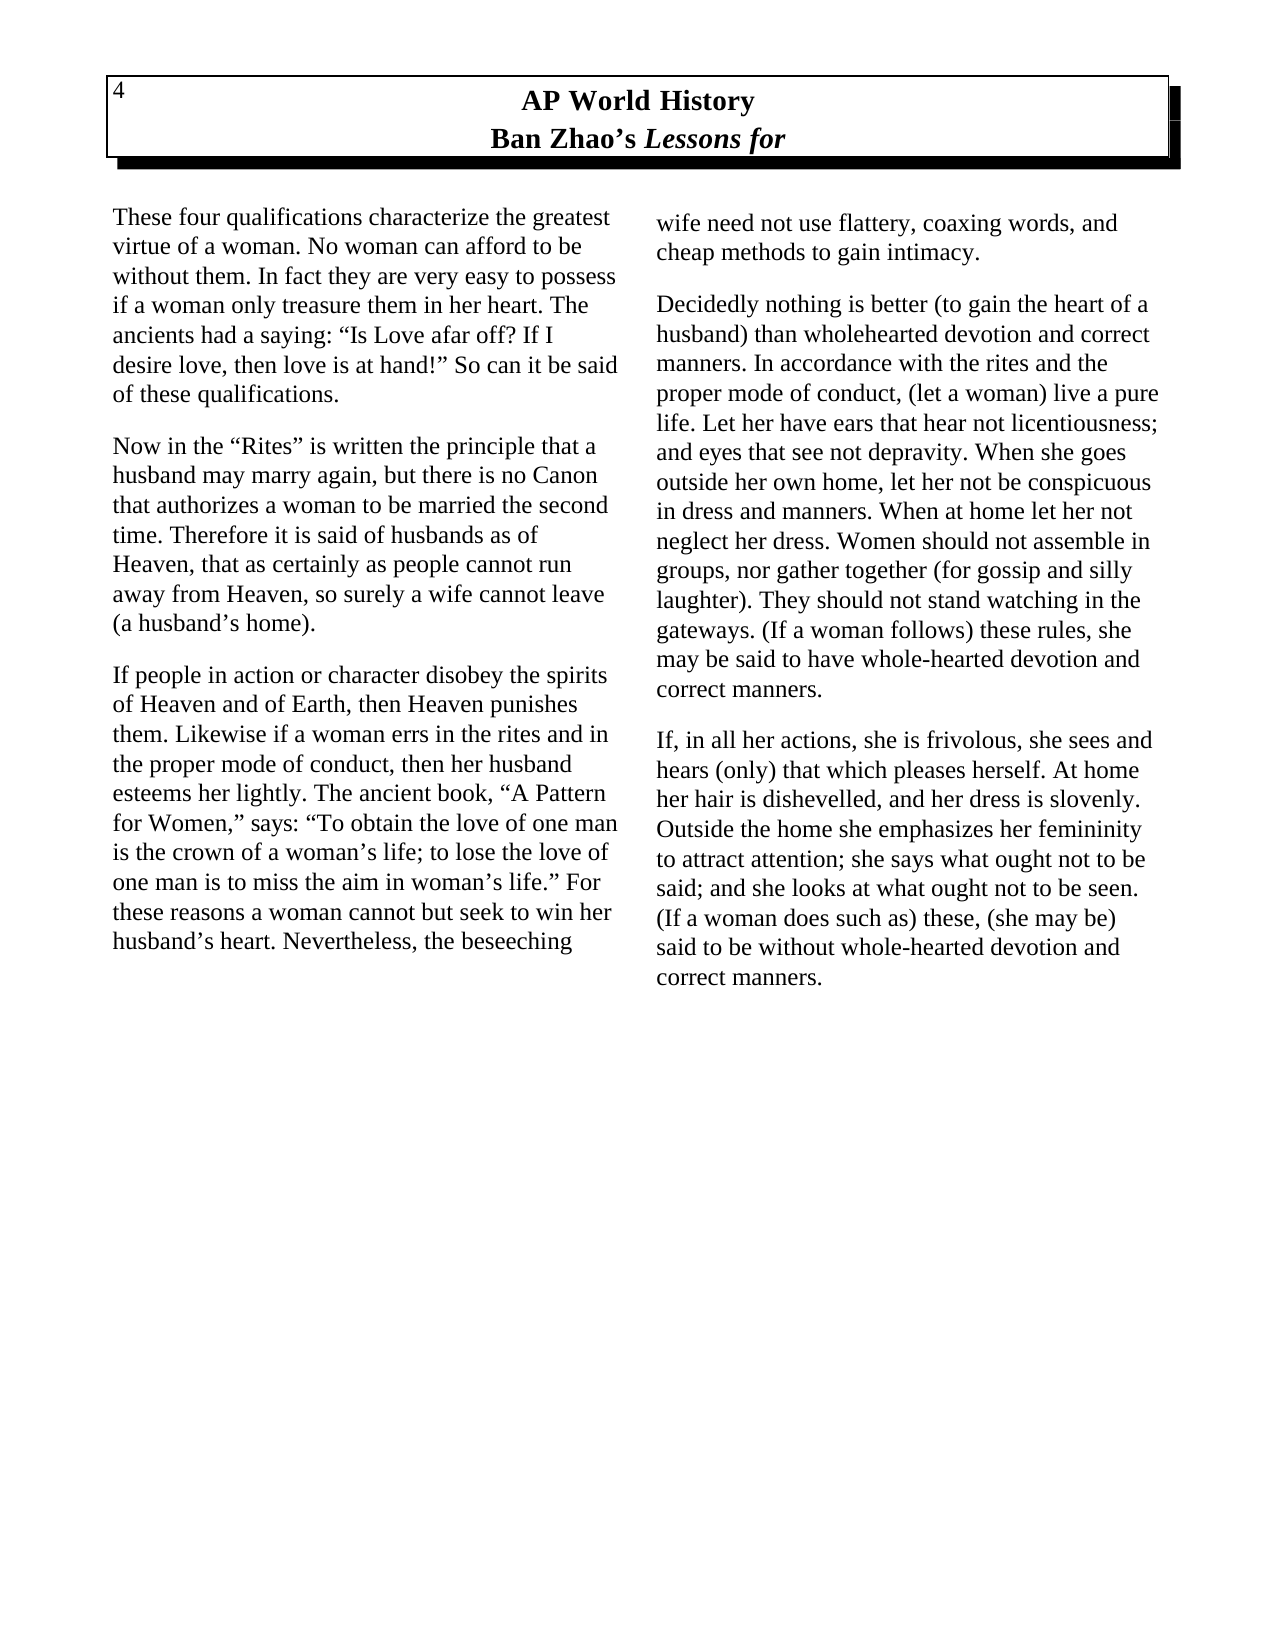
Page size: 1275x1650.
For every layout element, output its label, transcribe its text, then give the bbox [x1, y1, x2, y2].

text Now in the “Rites” is written the principle that a husband may marry again, but there is no Canon that authorizes a woman to be married the second time. Therefore it is said of husbands as of Heaven, that as certainly as people cannot run away from Heaven, so surely a wife cannot leave (a husband’s home). [112, 431, 609, 637]
text If, in all her actions, she is frivolous, she sees and hears (only) that which pleases herself. At home her hair is dishevelled, and her dress is slovenly. Outside the home she emphasizes her femininity to attract attention; she says what ought not to be said; and she looks at what ought not to be seen. (If a woman does such as) these, (she may be) said to be without whole-hearted devotion and correct manners. [656, 725, 1162, 991]
text Decidedly nothing is better (to gain the heart of a husband) than wholehearted devotion and correct manners. In accordance with the rites and the proper mode of conduct, (let a woman) live a pure life. Let her have ears that hear not licentiousness; and eyes that see not depravity. When she goes outside her own home, let her not be conspicuous in dress and manners. When at home let her not neglect her dress. Women should not assemble in groups, nor gather together (for gossip and silly laughter). They should not stand watching in the gateways. (If a woman follows) these rules, she may be said to have whole-hearted devotion and correct manners. [656, 289, 1160, 703]
text wife need not use flattery, coaxing words, and cheap methods to gain intimacy. [656, 208, 1118, 266]
text These four qualifications characterize the greatest virtue of a woman. No woman can afford to be without them. In fact they are very easy to possess if a woman only treasure them in her heart. The ancients had a saying: “Is Love afar off? If I desire love, then love is at hand!” So can it be said of these qualifications. [112, 202, 618, 408]
text If people in action or character disobey the spirits of Heaven and of Earth, then Heaven punishes them. Likewise if a woman errs in the rites and in the proper mode of conduct, then her husband esteems her lightly. The ancient book, “A Pattern for Women,” says: “To obtain the love of one man is the crown of a woman’s life; to lose the love of one man is to miss the aim in woman’s life.” For these reasons a woman cannot but seek to win her husband’s heart. Nevertheless, the beseeching [112, 660, 619, 955]
